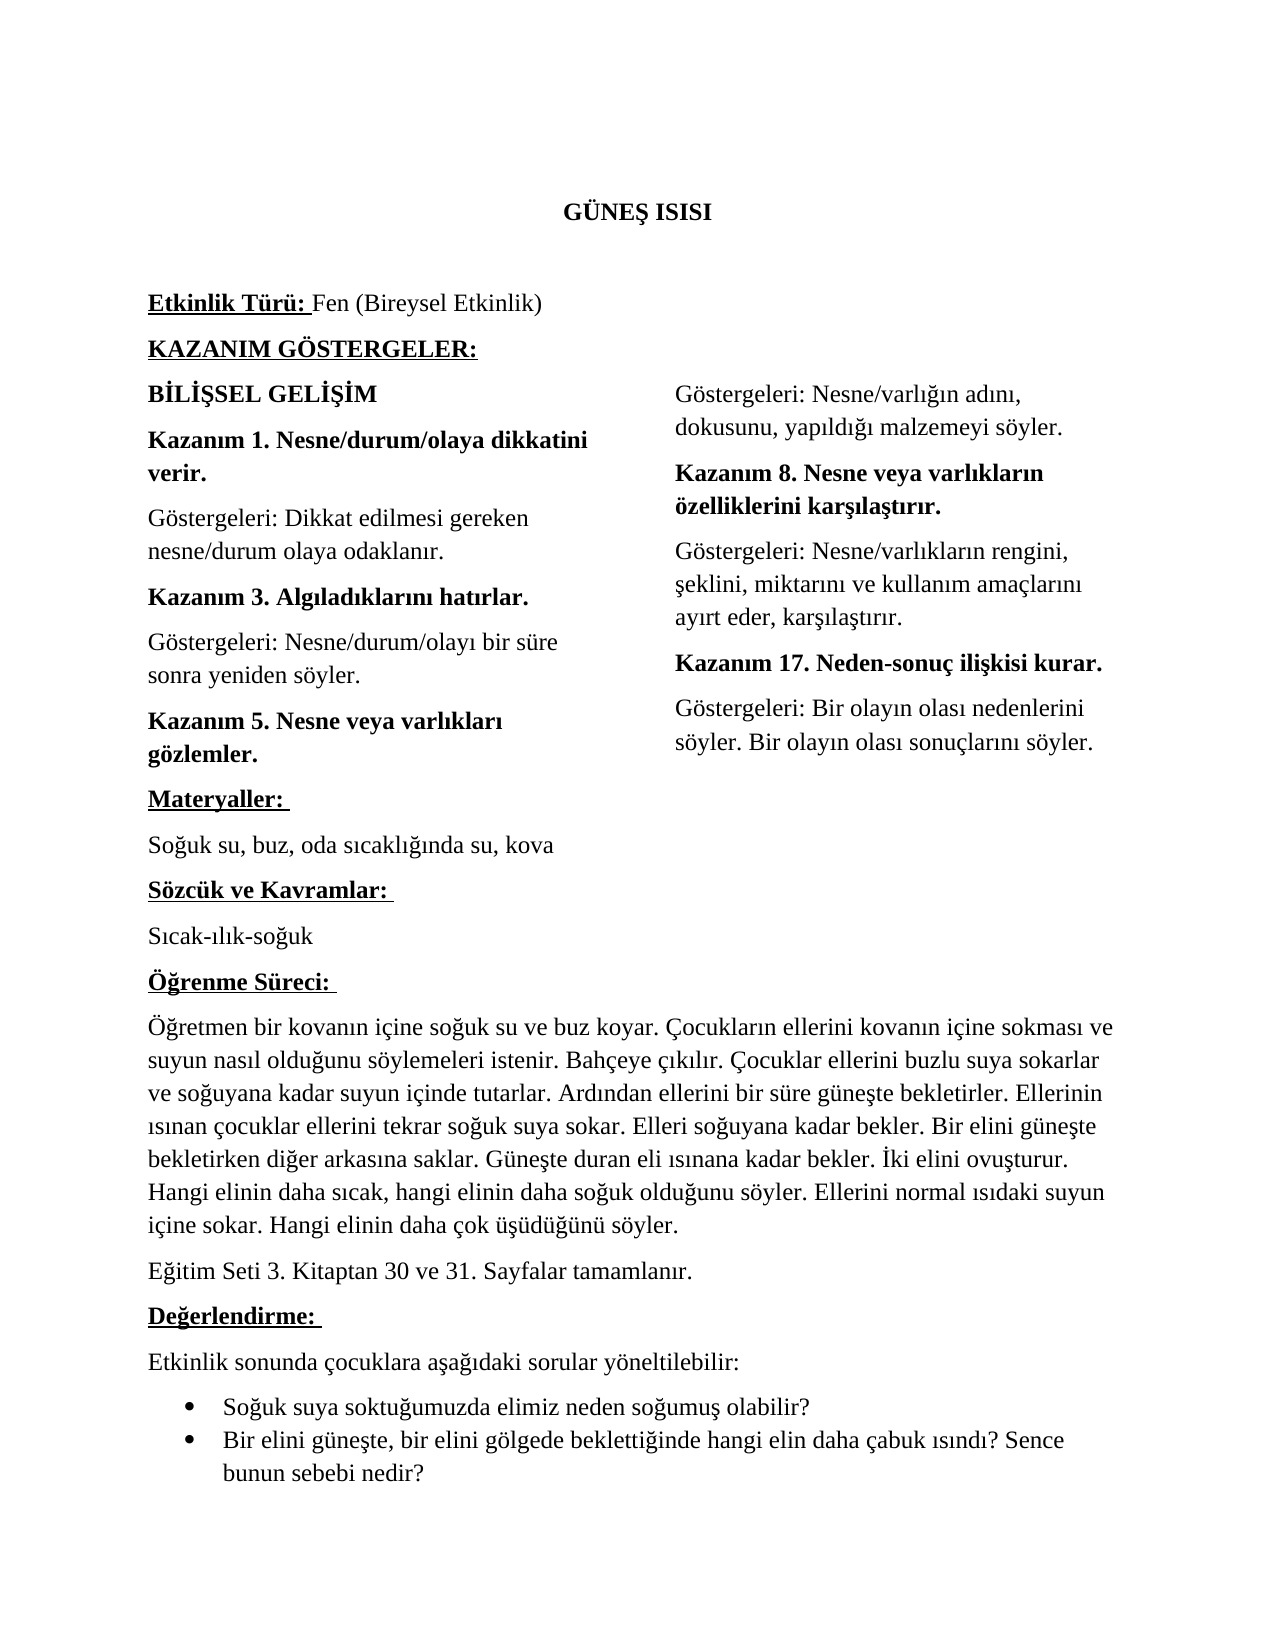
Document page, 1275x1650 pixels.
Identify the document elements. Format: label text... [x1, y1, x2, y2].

text Soğuk su, buz, oda sıcaklığında su, kova [148, 830, 1127, 859]
list Bir elini güneşte, bir elini gölgede beklettiğinde hangi elin daha çabuk ısındı? Sence bunun sebebi nedir? [185, 1425, 1127, 1487]
text Göstergeleri: Nesne/varlığın adını, dokusunu, yapıldığı malzemeyi söyler. [675, 379, 1127, 441]
text Kazanım 1. Nesne/durum/olaya dikkatini verir. [148, 425, 600, 487]
text Göstergeleri: Nesne/durum/olayı bir süre sonra yeniden söyler. [148, 627, 600, 689]
text Kazanım 17. Neden-sonuç ilişkisi kurar. [675, 648, 1127, 677]
text Göstergeleri: Nesne/varlıkların rengini, şeklini, miktarını ve kullanım amaçlarını ayırt eder, karşılaştırır. [675, 536, 1127, 631]
text Sıcak-ılık-soğuk [148, 921, 1127, 950]
text Etkinlik sonunda çocuklara aşağıdaki sorular yöneltilebilir: [148, 1347, 1127, 1376]
text Sözcük ve Kavramlar: [148, 876, 1127, 904]
text GÜNEŞ ISISI [148, 197, 1127, 226]
text KAZANIM GÖSTERGELER: [148, 334, 1127, 363]
text Öğrenme Süreci: [148, 967, 1127, 995]
text Öğretmen bir kovanın içine soğuk su ve buz koyar. Çocukların ellerini kovanın içine sokması ve suyun nasıl olduğunu söylemeleri istenir. Bahçeye çıkılır. Çocuklar ellerini buzlu suya sokarlar ve soğuyana kadar suyun içinde tutarlar. Ardından ellerini bir süre güneşte bekletirler. Ellerinin ısınan çocuklar ellerini tekrar soğuk suya sokar. Elleri soğuyana kadar bekler. Bir elini güneşte bekletirken diğer arkasına saklar. Güneşte duran eli ısınana kadar bekler. İki elini ovuşturur. Hangi elinin daha sıcak, hangi elinin daha soğuk olduğunu söyler. Ellerini normal ısıdaki suyun içine sokar. Hangi elinin daha çok üşüdüğünü söyler. [148, 1012, 1127, 1239]
text Kazanım 8. Nesne veya varlıkların özelliklerini karşılaştırır. [675, 458, 1127, 520]
text Değerlendirme: [148, 1301, 1127, 1330]
text Göstergeleri: Bir olayın olası nedenlerini söyler. Bir olayın olası sonuçlarını söyler. [675, 693, 1127, 755]
list Soğuk suya soktuğumuzda elimiz neden soğumuş olabilir? [185, 1392, 1127, 1421]
text BİLİŞSEL GELİŞİM [148, 379, 600, 408]
text Göstergeleri: Dikkat edilmesi gereken nesne/durum olaya odaklanır. [148, 503, 600, 565]
text Kazanım 3. Algıladıklarını hatırlar. [148, 582, 600, 611]
text Kazanım 5. Nesne veya varlıkları gözlemler. [148, 706, 600, 768]
text Etkinlik Türü: Fen (Bireysel Etkinlik) [148, 288, 1127, 317]
text Materyaller: [148, 784, 1127, 813]
text Eğitim Seti 3. Kitaptan 30 ve 31. Sayfalar tamamlanır. [148, 1256, 1127, 1284]
